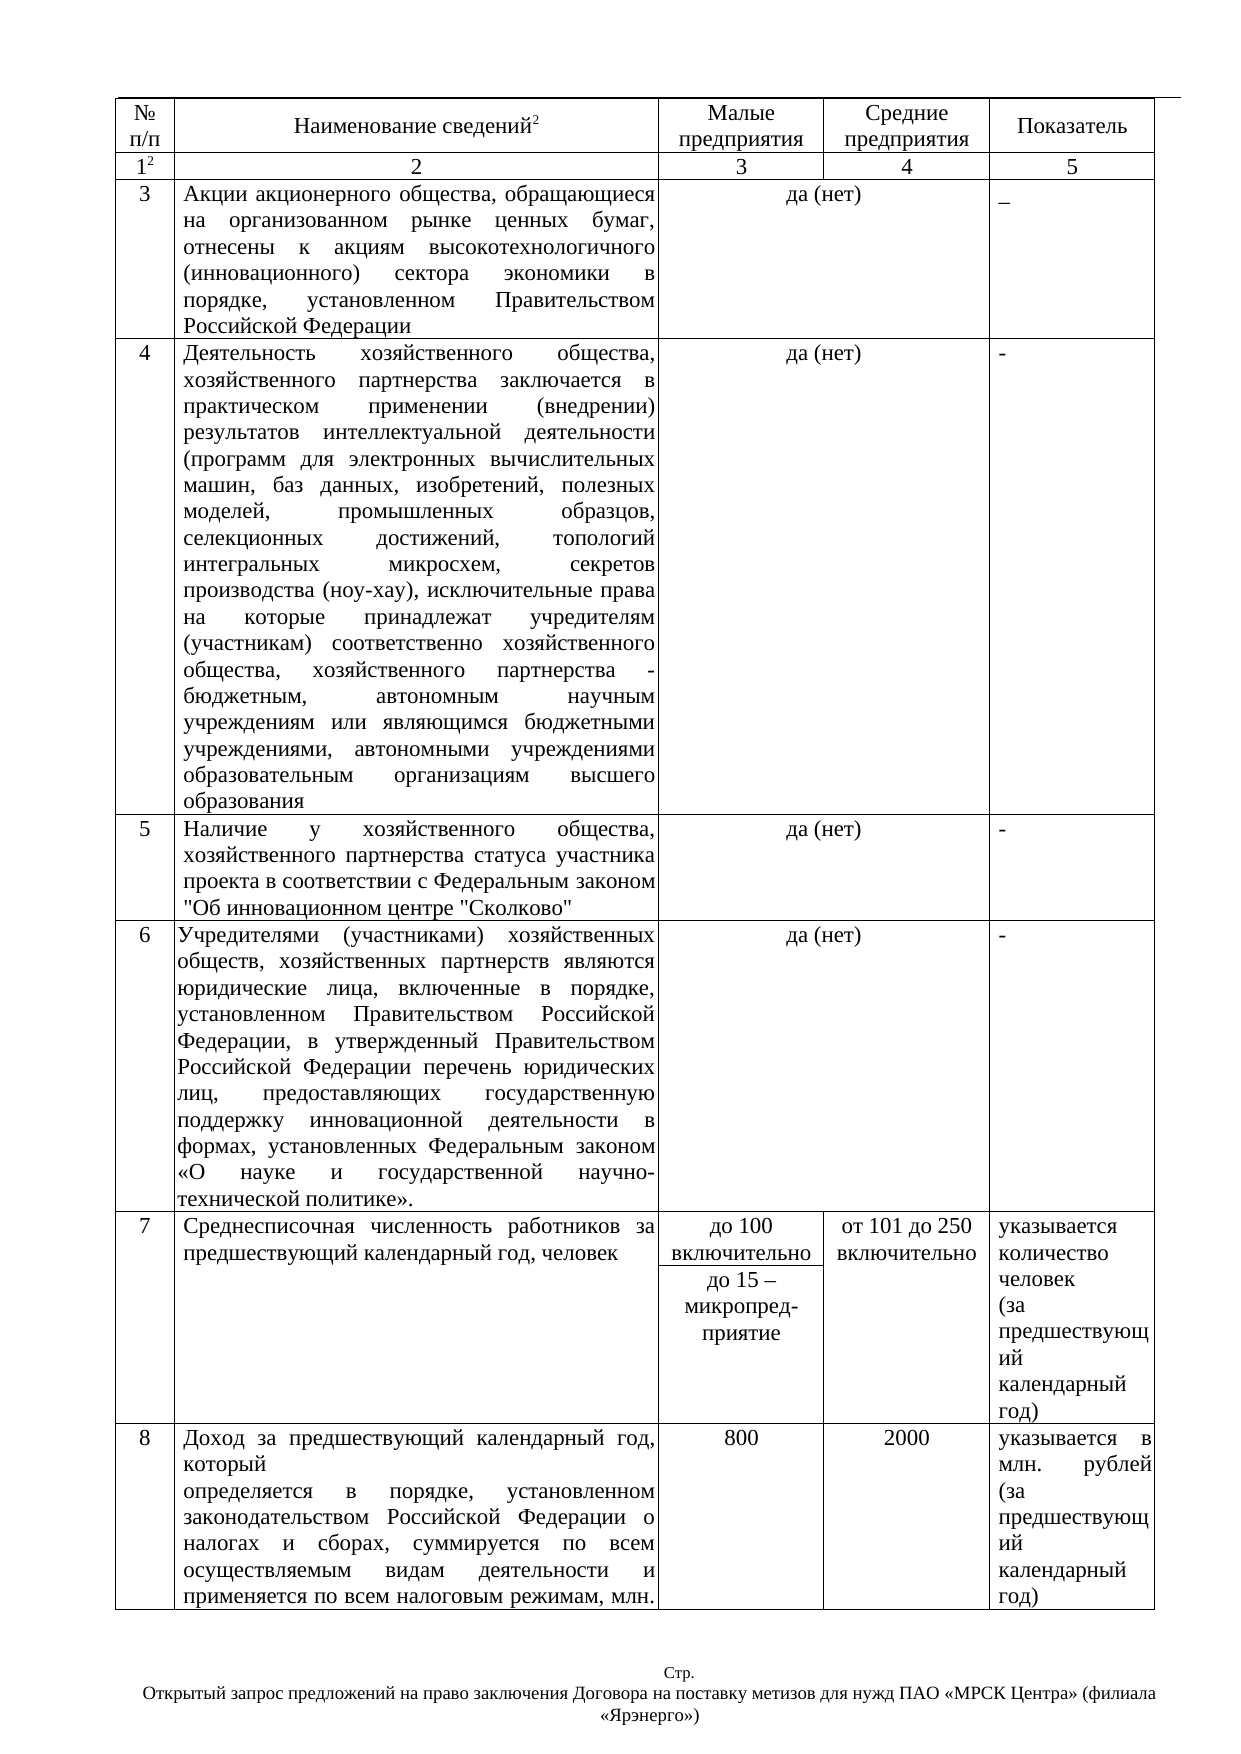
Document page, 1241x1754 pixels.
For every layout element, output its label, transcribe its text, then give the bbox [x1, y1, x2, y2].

table_cell 8 [116, 1424, 174, 1608]
table_cell указывается в млн. рублей (за предшествующий календарный год) [990, 1424, 1154, 1608]
table_cell до 100 включительно [659, 1212, 823, 1265]
table_cell 3 [116, 180, 174, 338]
table_cell Наличие у хозяйственного общества, хозяйственного партнерства статуса участника проекта в соответствии с Федеральным законом "Об инновационном центре "Сколково" [175, 815, 658, 920]
table_header Малые предприятия [659, 99, 823, 152]
table_cell 4 [116, 339, 174, 814]
table_cell 5 [116, 815, 174, 920]
table_cell да (нет) [659, 339, 989, 814]
table_cell 2000 [824, 1424, 989, 1608]
table_cell да (нет) [659, 815, 989, 920]
table_header Наименование сведений2 [175, 99, 658, 152]
table_header № п/п [116, 99, 174, 152]
table_header Средние предприятия [824, 99, 989, 152]
table_cell Среднесписочная численность работников за предшествующий календарный год, человек [175, 1212, 658, 1423]
table_cell 2 [175, 153, 658, 179]
table_cell 4 [824, 153, 989, 179]
table_cell 800 [659, 1424, 823, 1608]
table_cell - [990, 339, 1154, 814]
table_cell 7 [116, 1212, 174, 1423]
table_cell - [990, 921, 1154, 1211]
table_cell Акции акционерного общества, обращающиеся на организованном рынке ценных бумаг, отнесены к акциям высокотехнологичного (инновационного) сектора экономики в порядке, установленном Правительством Российской Федерации [175, 180, 658, 338]
table_cell Учредителями (участниками) хозяйственных обществ, хозяйственных партнерств являются юридические лица, включенные в порядке, установленном Правительством Российской Федерации, в утвержденный Правительством Российской Федерации перечень юридических лиц, предоставляющих государственную поддержку инновационной деятельности в формах, установленных Федеральным законом «О науке и государственной научно-технической политике». [175, 921, 658, 1211]
table_cell до 15 – микропредприятие [659, 1266, 823, 1423]
table_cell 5 [990, 153, 1154, 179]
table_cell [175, 1424, 658, 1608]
table_cell 12 [116, 153, 174, 179]
table_cell от 101 до 250 включительно [824, 1212, 989, 1423]
table_cell указывается количество человек (за предшествующий календарный год) [990, 1212, 1154, 1423]
table_cell Деятельность хозяйственного общества, хозяйственного партнерства заключается в практическом применении (внедрении) результатов интеллектуальной деятельности (программ для электронных вычислительных машин, баз данных, изобретений, полезных моделей, промышленных образцов, селекционных достижений, топологий интегральных микросхем, секретов производства (ноу-хау), исключительные права на которые принадлежат учредителям (участникам) соответственно хозяйственного общества, хозяйственного партнерства - бюджетным, автономным научным учреждениям или являющимся бюджетными учреждениями, автономными учреждениями образовательным организациям высшего образования [175, 339, 658, 814]
table_cell 3 [659, 153, 823, 179]
table_cell да (нет) [659, 921, 989, 1211]
table_header Показатель [990, 99, 1154, 152]
table_cell 6 [116, 921, 174, 1211]
table_cell _ [990, 180, 1154, 338]
table_cell - [990, 815, 1154, 920]
table_cell да (нет) [659, 180, 989, 338]
